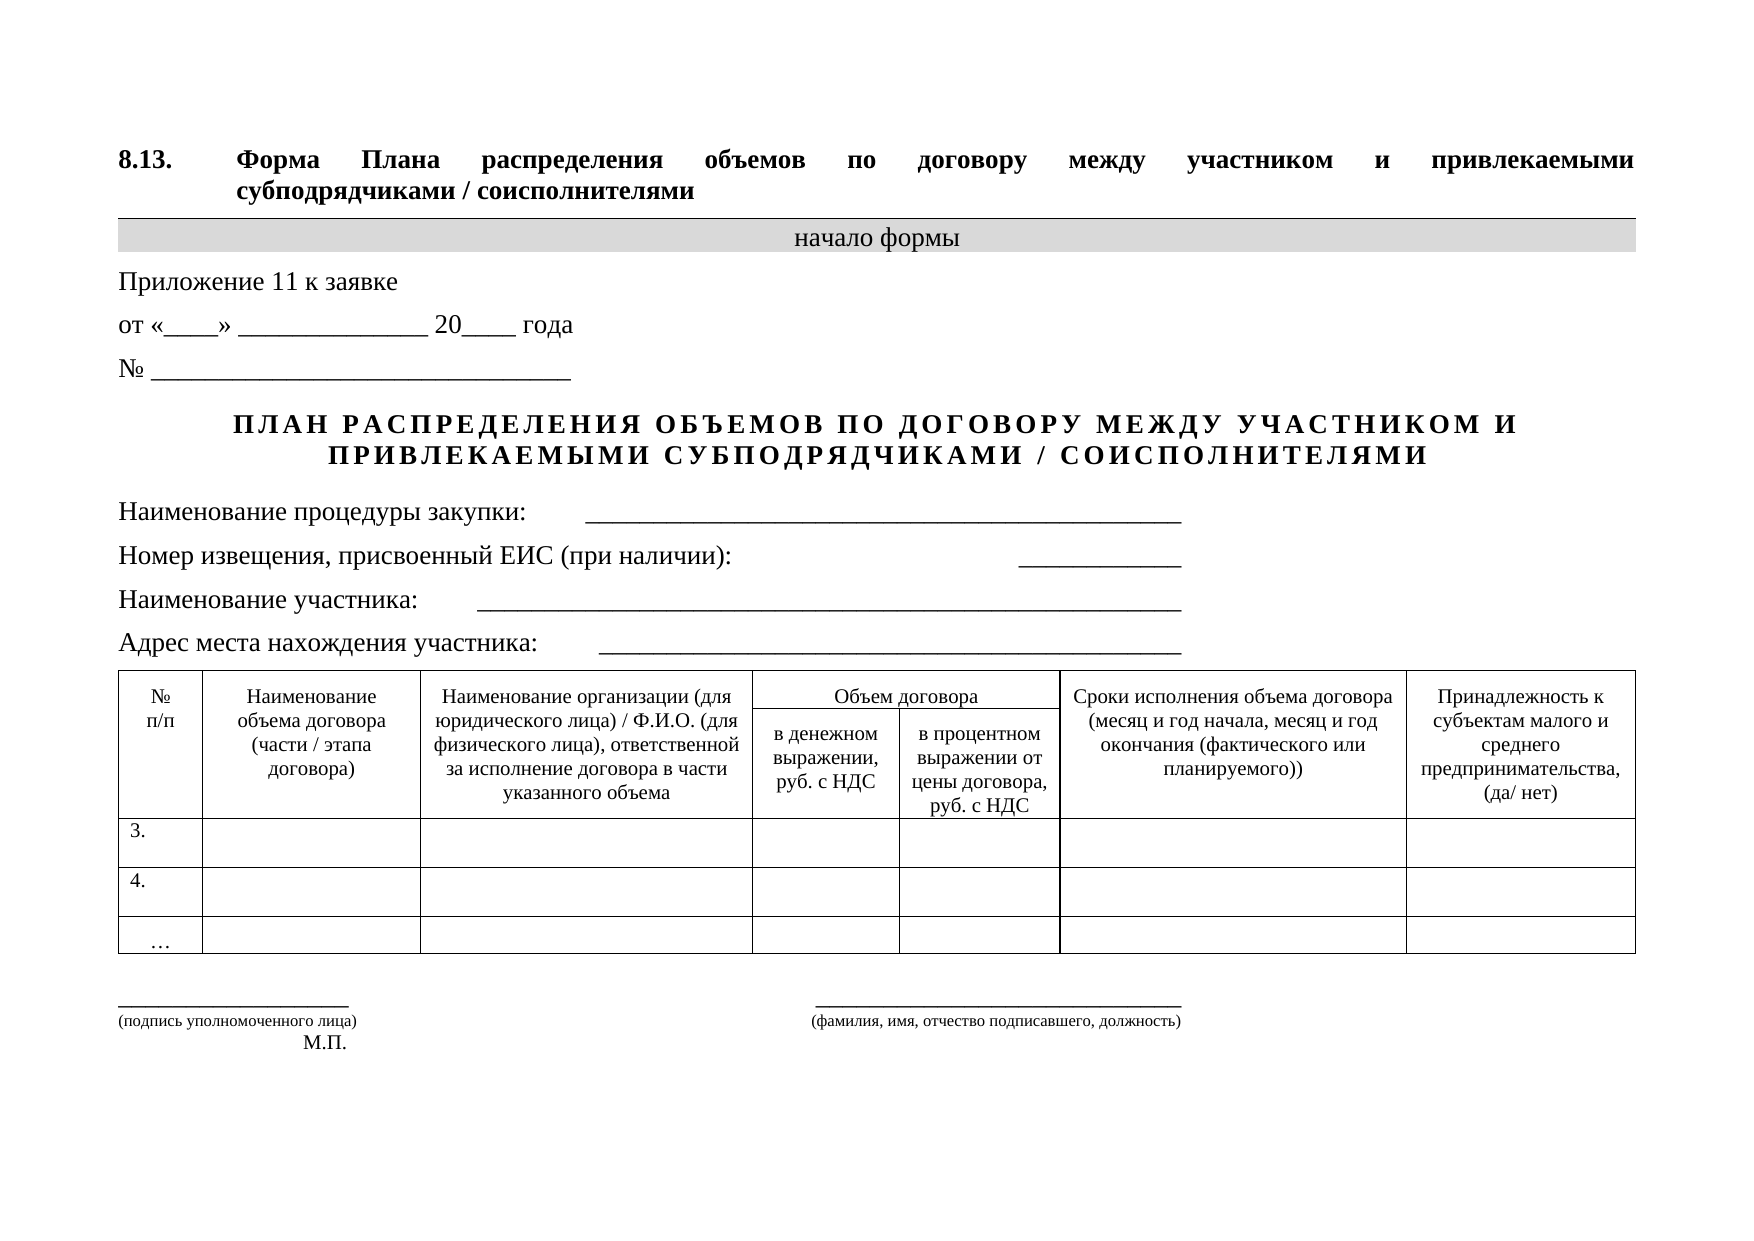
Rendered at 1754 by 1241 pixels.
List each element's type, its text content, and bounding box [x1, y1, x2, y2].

table_cell [753, 868, 899, 916]
text Номер извещения, присвоенный ЕИС (при наличии): ____________ [118, 539, 1636, 570]
table_cell [900, 917, 1059, 953]
table_cell … [119, 917, 202, 953]
table_cell [1407, 819, 1635, 867]
table_cell [203, 917, 420, 953]
text _________________ ___________________________ [118, 979, 1636, 1011]
text Форма Плана распределения объемов по договору между участником и привлекаемыми субподрядчиками / соисполнителями [118, 143, 1636, 205]
table_cell [753, 819, 899, 867]
text начало формы [118, 219, 1636, 252]
table_cell [900, 819, 1059, 867]
text Наименование участника: ____________________________________________________ [118, 583, 1636, 614]
table_cell [119, 819, 202, 867]
table_header № п/п [119, 671, 202, 817]
table_header Объем договора [753, 671, 1059, 708]
text Приложение 11 к заявке [118, 265, 1636, 296]
table_header Сроки исполнения объема договора (месяц и год начала, месяц и год окончания (фактического или планируемого)) [1061, 671, 1406, 817]
table_cell [1061, 917, 1406, 953]
table_header Принадлежность к субъектам малого и среднего предпринимательства, (да/ нет) [1407, 671, 1635, 817]
table_cell [421, 868, 752, 916]
table_cell [421, 819, 752, 867]
text М.П. [118, 1030, 1636, 1054]
table_cell [900, 868, 1059, 916]
table_cell [119, 868, 202, 916]
table_header Наименование объема договора (части / этапа договора) [203, 671, 420, 817]
table_header Наименование организации (для юридического лица) / Ф.И.О. (для физического лица), ответственной за исполнение договора в части указанного объема [421, 671, 752, 817]
table_cell [753, 917, 899, 953]
table_cell [1407, 868, 1635, 916]
text Наименование процедуры закупки: ____________________________________________ [118, 495, 1636, 527]
text Адрес места нахождения участника: ___________________________________________ [118, 626, 1636, 657]
text (подпись уполномоченного лица) (фамилия, имя, отчество подписавшего, должность) [118, 1011, 1636, 1030]
table_cell [1061, 868, 1406, 916]
table_cell в денежном выражении, руб. с НДС [753, 709, 899, 817]
table_cell [1061, 819, 1406, 867]
table_cell [421, 917, 752, 953]
table_cell в процентном выражении от цены договора, руб. с НДС [900, 709, 1059, 817]
text План распределения объемов по договору между участником и привлекаемыми субподрядчиками / соисполнителями [118, 408, 1636, 470]
table_cell [203, 868, 420, 916]
table_cell [1407, 917, 1635, 953]
text № _______________________________ [118, 352, 1636, 383]
table_cell [203, 819, 420, 867]
text от «____» ______________ 20____ года [118, 308, 1636, 339]
